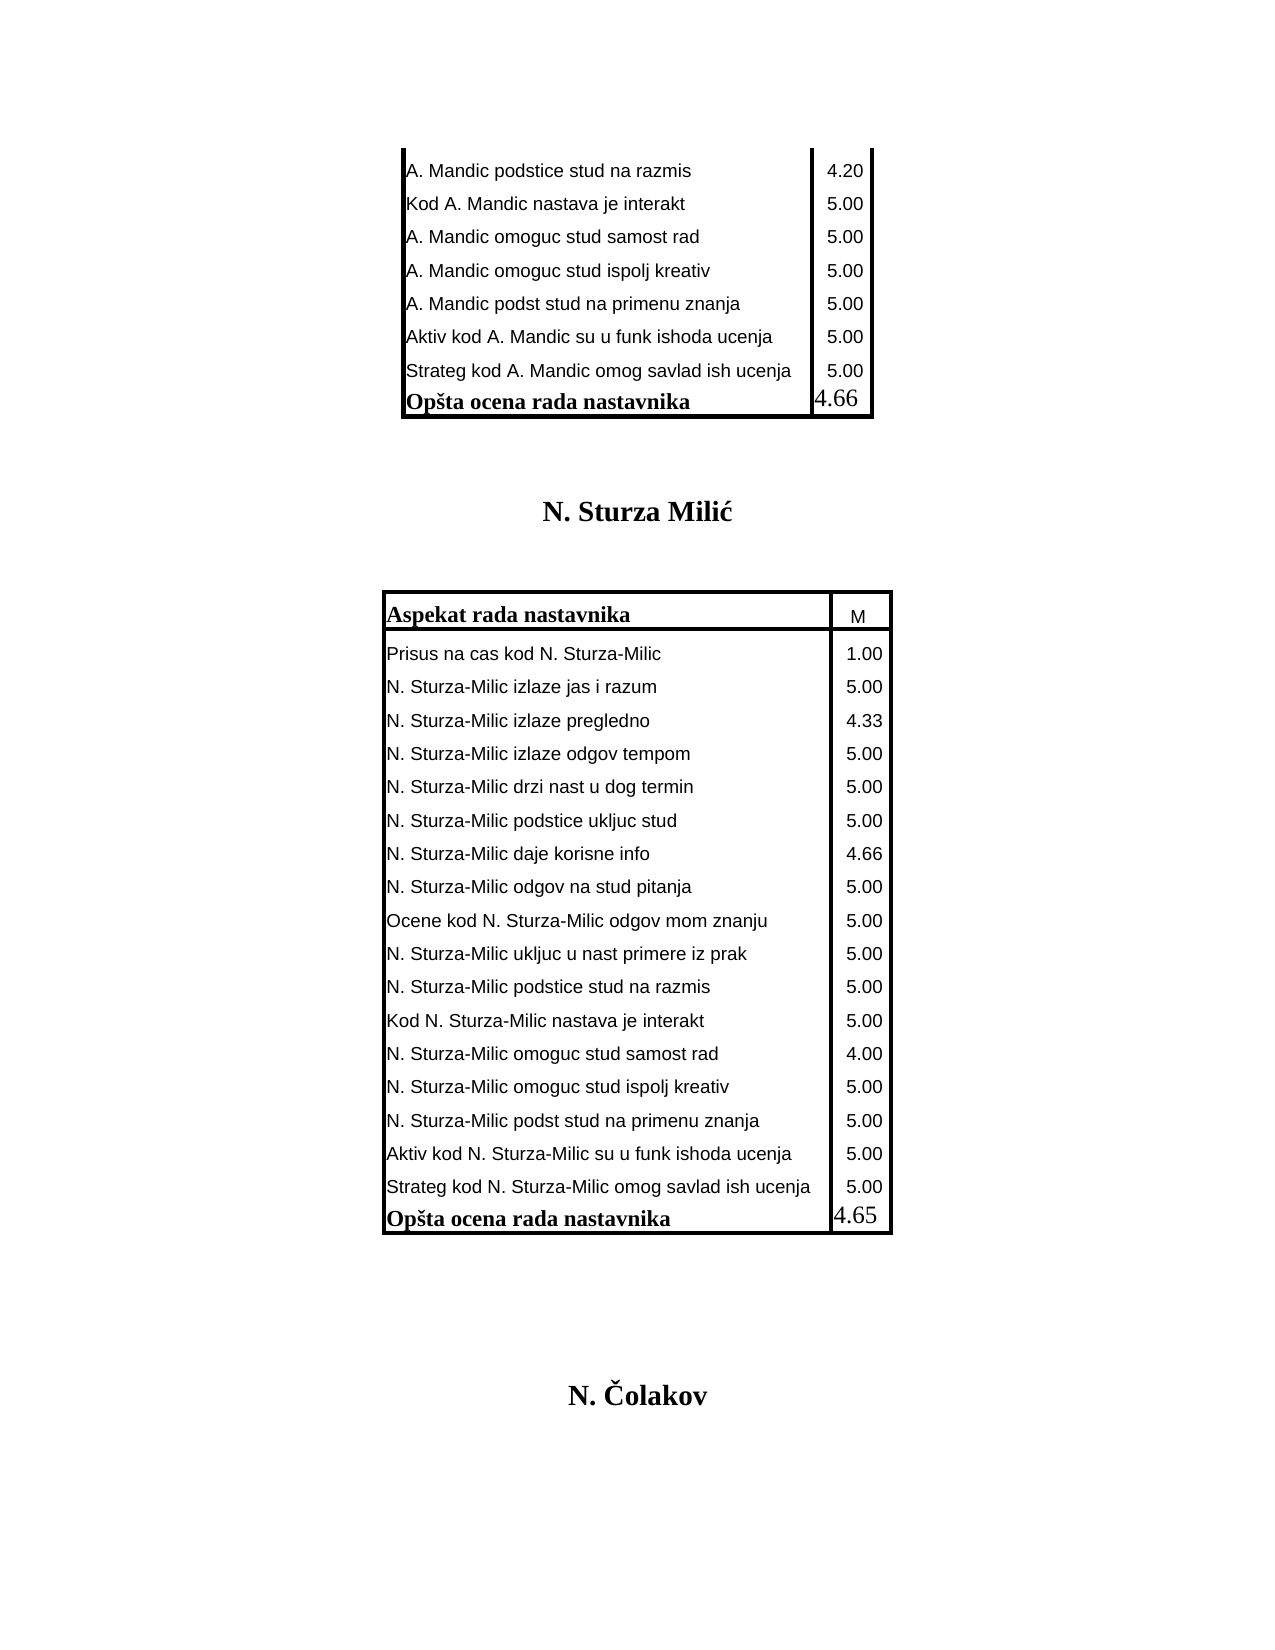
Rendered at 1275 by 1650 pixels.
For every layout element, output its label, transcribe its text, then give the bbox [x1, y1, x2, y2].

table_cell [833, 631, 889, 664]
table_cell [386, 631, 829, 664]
text N. Sturza Milić [148, 494, 1127, 527]
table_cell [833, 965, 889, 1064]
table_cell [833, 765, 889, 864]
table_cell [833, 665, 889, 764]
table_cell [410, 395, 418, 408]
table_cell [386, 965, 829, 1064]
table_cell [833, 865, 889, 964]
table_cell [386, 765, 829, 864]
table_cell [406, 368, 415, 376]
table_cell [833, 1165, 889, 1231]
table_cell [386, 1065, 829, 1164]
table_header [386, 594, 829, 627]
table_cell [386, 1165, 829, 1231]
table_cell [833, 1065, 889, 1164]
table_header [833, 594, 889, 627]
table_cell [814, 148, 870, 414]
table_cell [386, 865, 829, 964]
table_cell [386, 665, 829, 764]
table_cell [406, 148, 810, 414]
text N. Čolakov [148, 1378, 1127, 1411]
